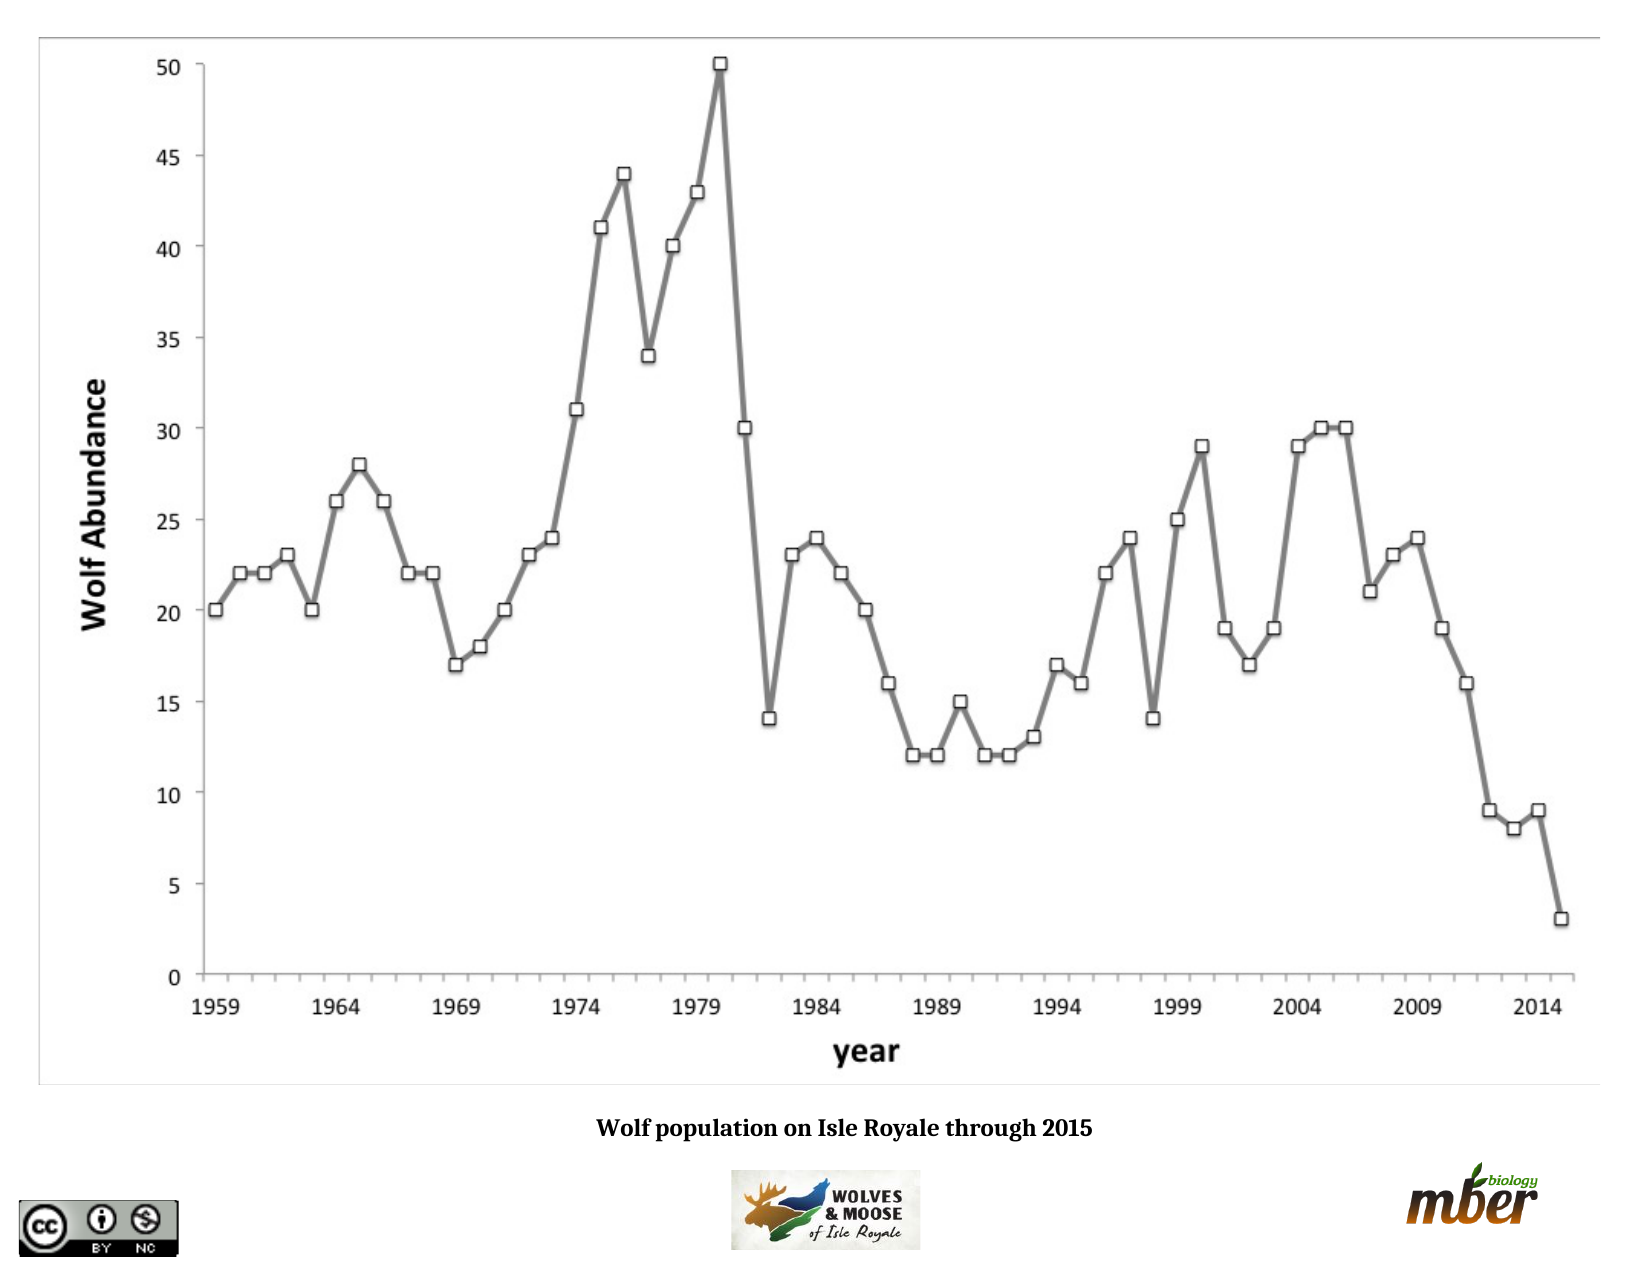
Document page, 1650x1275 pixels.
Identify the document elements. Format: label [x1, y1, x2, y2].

picture [18, 1200, 179, 1257]
picture [37, 37, 1600, 1082]
picture [1406, 1162, 1538, 1224]
picture [731, 1170, 921, 1250]
